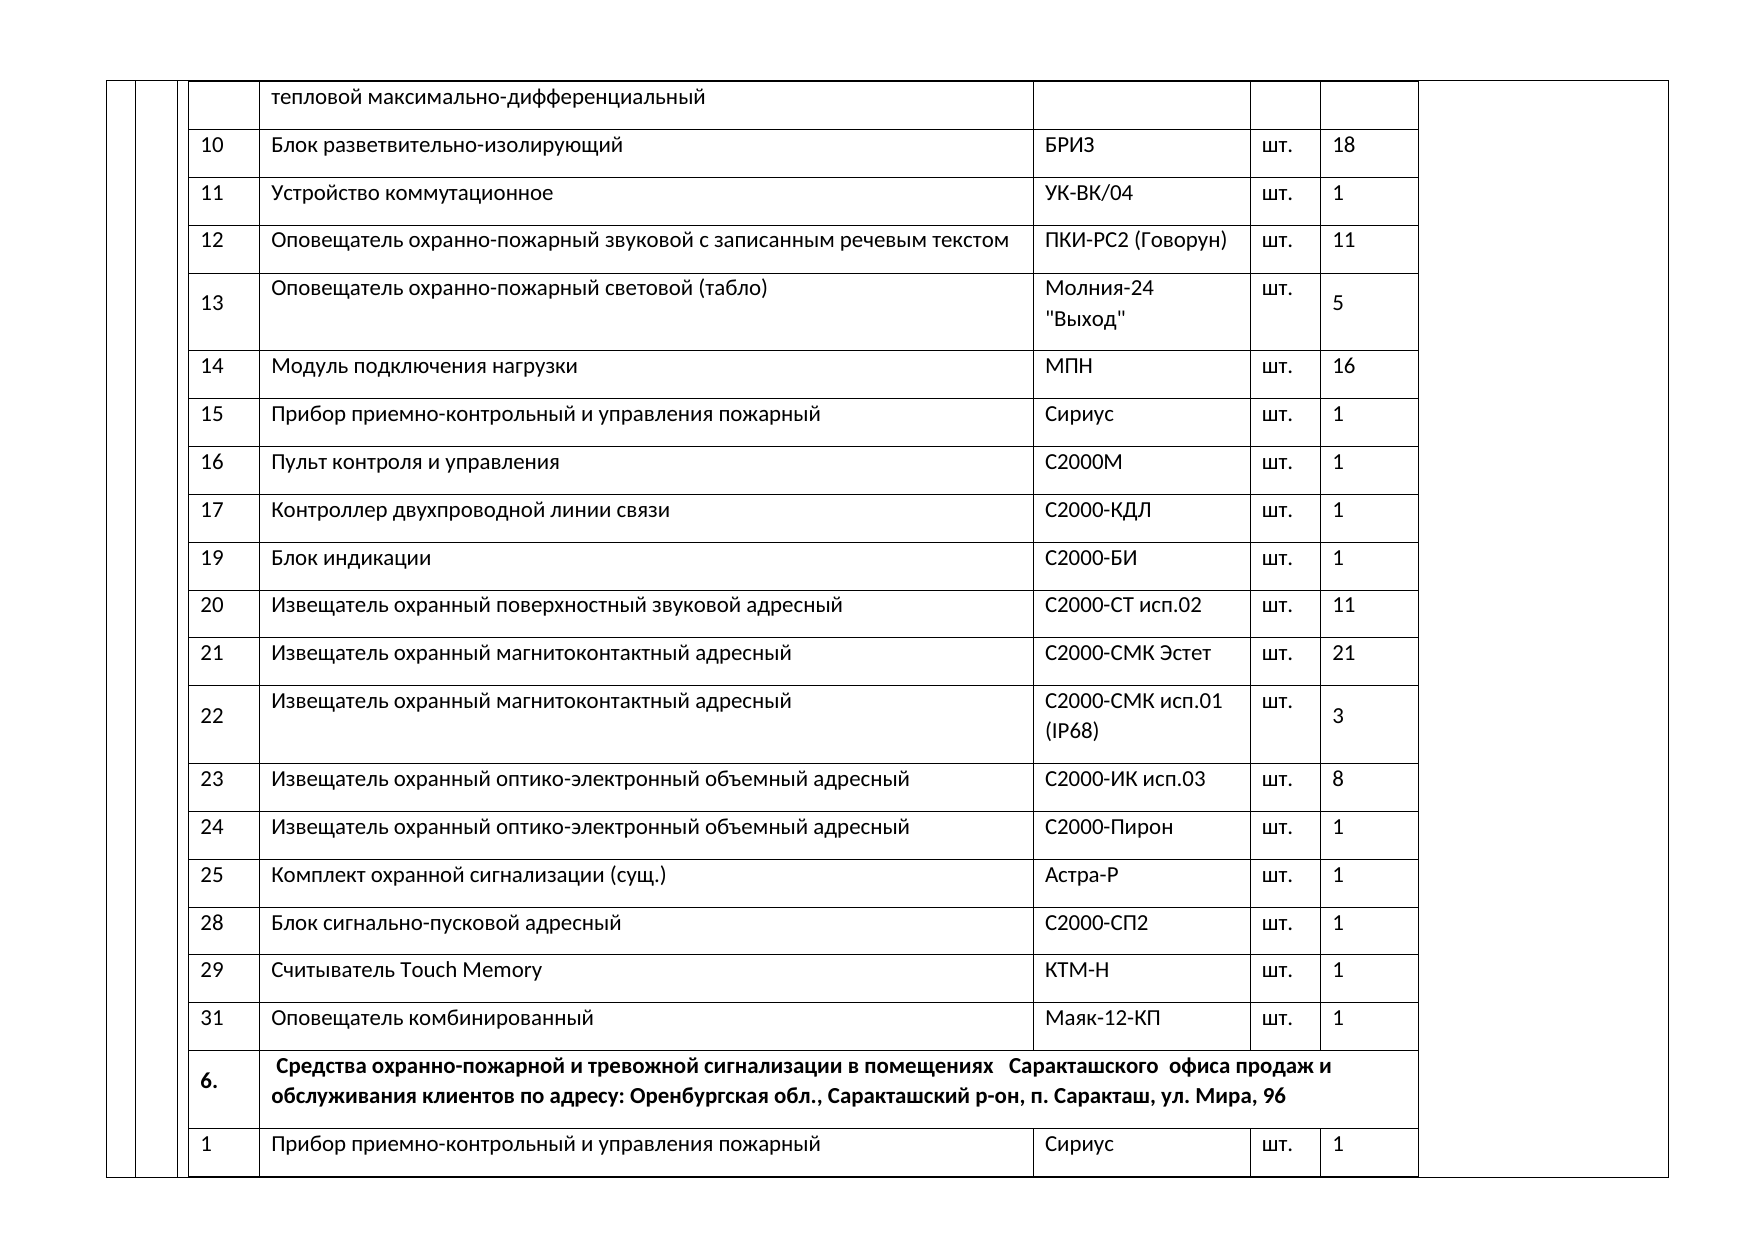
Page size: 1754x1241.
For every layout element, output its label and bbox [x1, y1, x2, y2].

table_header [107, 81, 135, 1177]
table_header [260, 130, 1033, 177]
table_header [260, 1129, 1033, 1176]
table_header [1321, 130, 1418, 177]
table_header [1321, 226, 1418, 273]
table_header [1251, 591, 1320, 637]
table_header [1251, 178, 1320, 225]
table_header [1251, 351, 1320, 398]
table_header [189, 82, 259, 129]
table_header [1251, 543, 1320, 590]
table_header [189, 955, 259, 1002]
table_header [1321, 860, 1418, 907]
table_header [189, 399, 259, 446]
table_header [178, 81, 188, 1177]
table_header [1251, 908, 1320, 954]
table_header [260, 351, 1033, 398]
table_header [1251, 495, 1320, 542]
table_header [1034, 686, 1250, 763]
table_header [1321, 955, 1418, 1002]
table_header [1034, 399, 1250, 446]
table_header [1251, 686, 1320, 763]
table_header [189, 447, 259, 494]
table_header [1251, 82, 1320, 129]
table_header [260, 543, 1033, 590]
table_header [1034, 638, 1250, 685]
table_header [1034, 178, 1250, 225]
table_header [260, 908, 1033, 954]
table_header [260, 638, 1033, 685]
table_header [189, 274, 259, 350]
table_header [1321, 543, 1418, 590]
table_header [260, 764, 1033, 811]
table_header [1034, 495, 1250, 542]
table_header [1034, 860, 1250, 907]
table_header [189, 351, 259, 398]
table_header [260, 812, 1033, 859]
table_header [1251, 860, 1320, 907]
table_header [1321, 82, 1418, 129]
table_header [260, 226, 1033, 273]
table_header [260, 447, 1033, 494]
table_header [1034, 543, 1250, 590]
table_header [1321, 274, 1418, 350]
table_header [1321, 495, 1418, 542]
table_header [189, 178, 259, 225]
table_header [189, 860, 259, 907]
table_header [1034, 908, 1250, 954]
table_header [1251, 226, 1320, 273]
table_header [1251, 1003, 1320, 1050]
table_header [260, 1003, 1033, 1050]
table_header [1034, 1003, 1250, 1050]
table_header [1034, 82, 1250, 129]
table_header [1321, 686, 1418, 763]
table_header [189, 495, 259, 542]
table_header [1034, 226, 1250, 273]
table_header [189, 1129, 259, 1176]
table_header [189, 1003, 259, 1050]
table_header [1251, 812, 1320, 859]
table_header [189, 638, 259, 685]
table_header [1034, 764, 1250, 811]
table_header [1251, 399, 1320, 446]
table_header [1321, 178, 1418, 225]
table_header [260, 860, 1033, 907]
table_header [1321, 351, 1418, 398]
table_header [136, 81, 177, 1177]
table_header [1034, 1129, 1250, 1176]
table_header [189, 686, 259, 763]
table_header [189, 591, 259, 637]
table_header [189, 908, 259, 954]
table_header [189, 812, 259, 859]
table_header [189, 130, 259, 177]
table_header [1034, 130, 1250, 177]
table_header [1321, 908, 1418, 954]
table_header [1321, 1129, 1418, 1176]
table_header [189, 543, 259, 590]
table_header [1251, 274, 1320, 350]
table_header [260, 955, 1033, 1002]
table_header [1251, 447, 1320, 494]
table_header [1251, 764, 1320, 811]
table_header [1034, 351, 1250, 398]
table_header [1321, 399, 1418, 446]
table_header [260, 82, 1033, 129]
table_header [1321, 591, 1418, 637]
table_header [260, 399, 1033, 446]
table_header [1321, 812, 1418, 859]
table_header [260, 591, 1033, 637]
table_header [1321, 447, 1418, 494]
table_header [1321, 638, 1418, 685]
table_header [260, 178, 1033, 225]
table_header [1034, 447, 1250, 494]
table_header [1034, 274, 1250, 350]
table_header [1419, 81, 1668, 1177]
table_header [1251, 955, 1320, 1002]
table_header [189, 226, 259, 273]
table_header [1251, 638, 1320, 685]
table_header [1034, 591, 1250, 637]
table_header [260, 495, 1033, 542]
table_header [1034, 955, 1250, 1002]
table_header [1034, 812, 1250, 859]
table_header [260, 1051, 1418, 1128]
table_header [189, 764, 259, 811]
table_header [1321, 1003, 1418, 1050]
table_header [1321, 764, 1418, 811]
table_header [260, 686, 1033, 763]
table_header [1251, 130, 1320, 177]
table_header [260, 274, 1033, 350]
table_header [189, 1051, 259, 1128]
table_header [1251, 1129, 1320, 1176]
